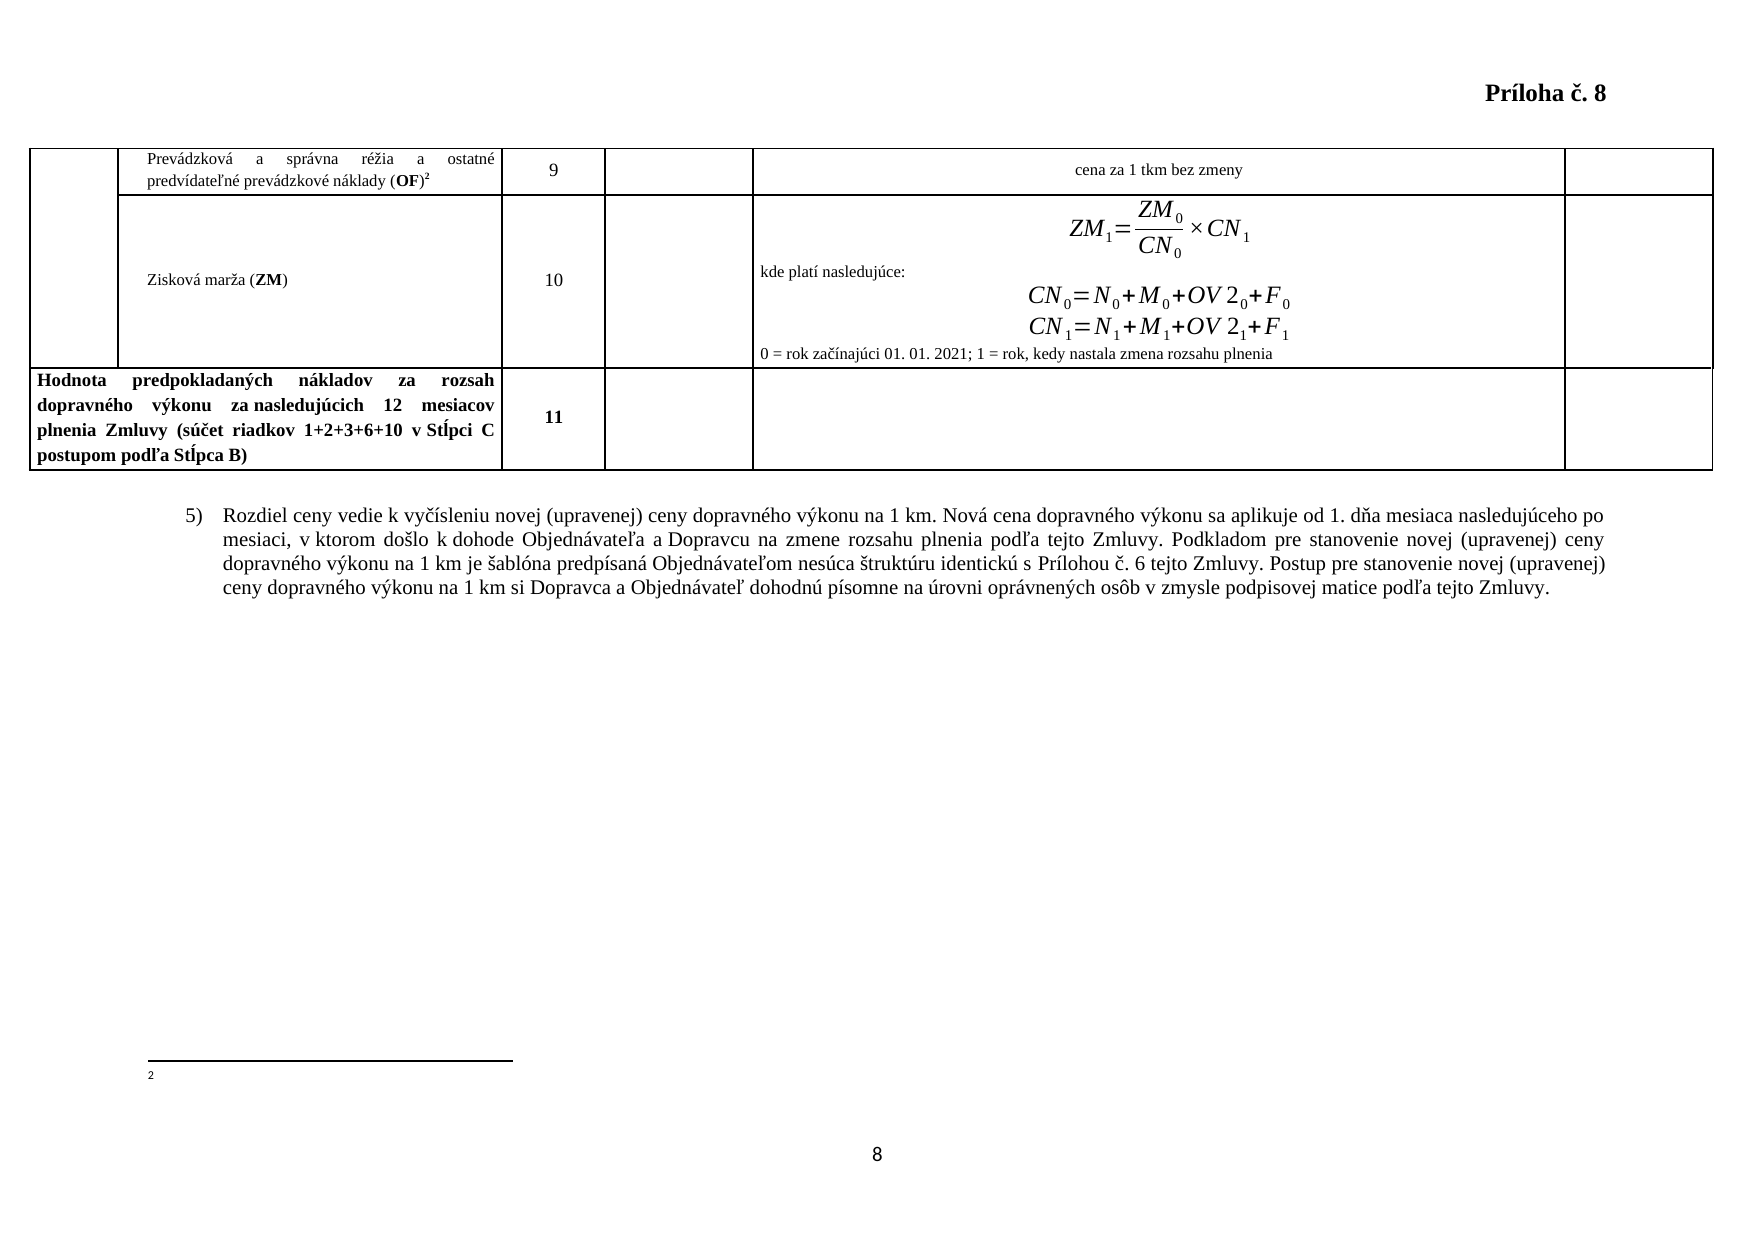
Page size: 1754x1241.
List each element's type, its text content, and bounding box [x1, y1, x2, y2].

table_header [31, 149, 117, 367]
table_header Prevádzková a správna réžia a ostatné predvídateľné prevádzkové náklady (OF) [119, 149, 501, 194]
table_cell 11 [503, 369, 604, 469]
table_cell [1566, 367, 1712, 469]
table_cell [754, 369, 1564, 469]
table_cell Hodnota predpokladaných nákladov za rozsah dopravného výkonu za nasledujúcich 12 mesiacov plnenia Zmluvy (súčet riadkov 1+2+3+6+10 v Stĺpci C postupom podľa Stĺpca B) [31, 369, 501, 469]
table_header 9 [503, 149, 604, 194]
table_cell [606, 369, 752, 469]
table_cell Zisková marža (ZM) [119, 196, 501, 367]
table_cell 10 [503, 196, 604, 367]
table_cell kde platí nasledujúce: 0 = rok začínajúci 01. 01. 2021; 1 = rok, kedy nastala zmena rozsahu plnenia [754, 196, 1564, 367]
list Rozdiel ceny vedie k vyčísleniu novej (upravenej) ceny dopravného výkonu na 1 km. Nová cena dopravného výkonu sa aplikuje od 1. dňa mesiaca nasledujúceho po mesiaci, v ktorom došlo k dohode Objednávateľa a Dopravcu na zmene rozsahu plnenia podľa tejto Zmluvy. Podkladom pre stanovenie novej (upravenej) ceny dopravného výkonu na 1 km je šablóna predpísaná Objednávateľom nesúca štruktúru identickú s Prílohou č. 6 tejto Zmluvy. Postup pre stanovenie novej (upravenej) ceny dopravného výkonu na 1 km si Dopravca a Objednávateľ dohodnú písomne na úrovni oprávnených osôb v zmysle podpisovej matice podľa tejto Zmluvy. [185, 503, 1606, 599]
table_header cena za 1 tkm bez zmeny [754, 149, 1564, 194]
table_cell [1566, 196, 1712, 367]
table_cell [606, 196, 752, 367]
table_header [606, 149, 752, 194]
table_header [1566, 149, 1712, 194]
